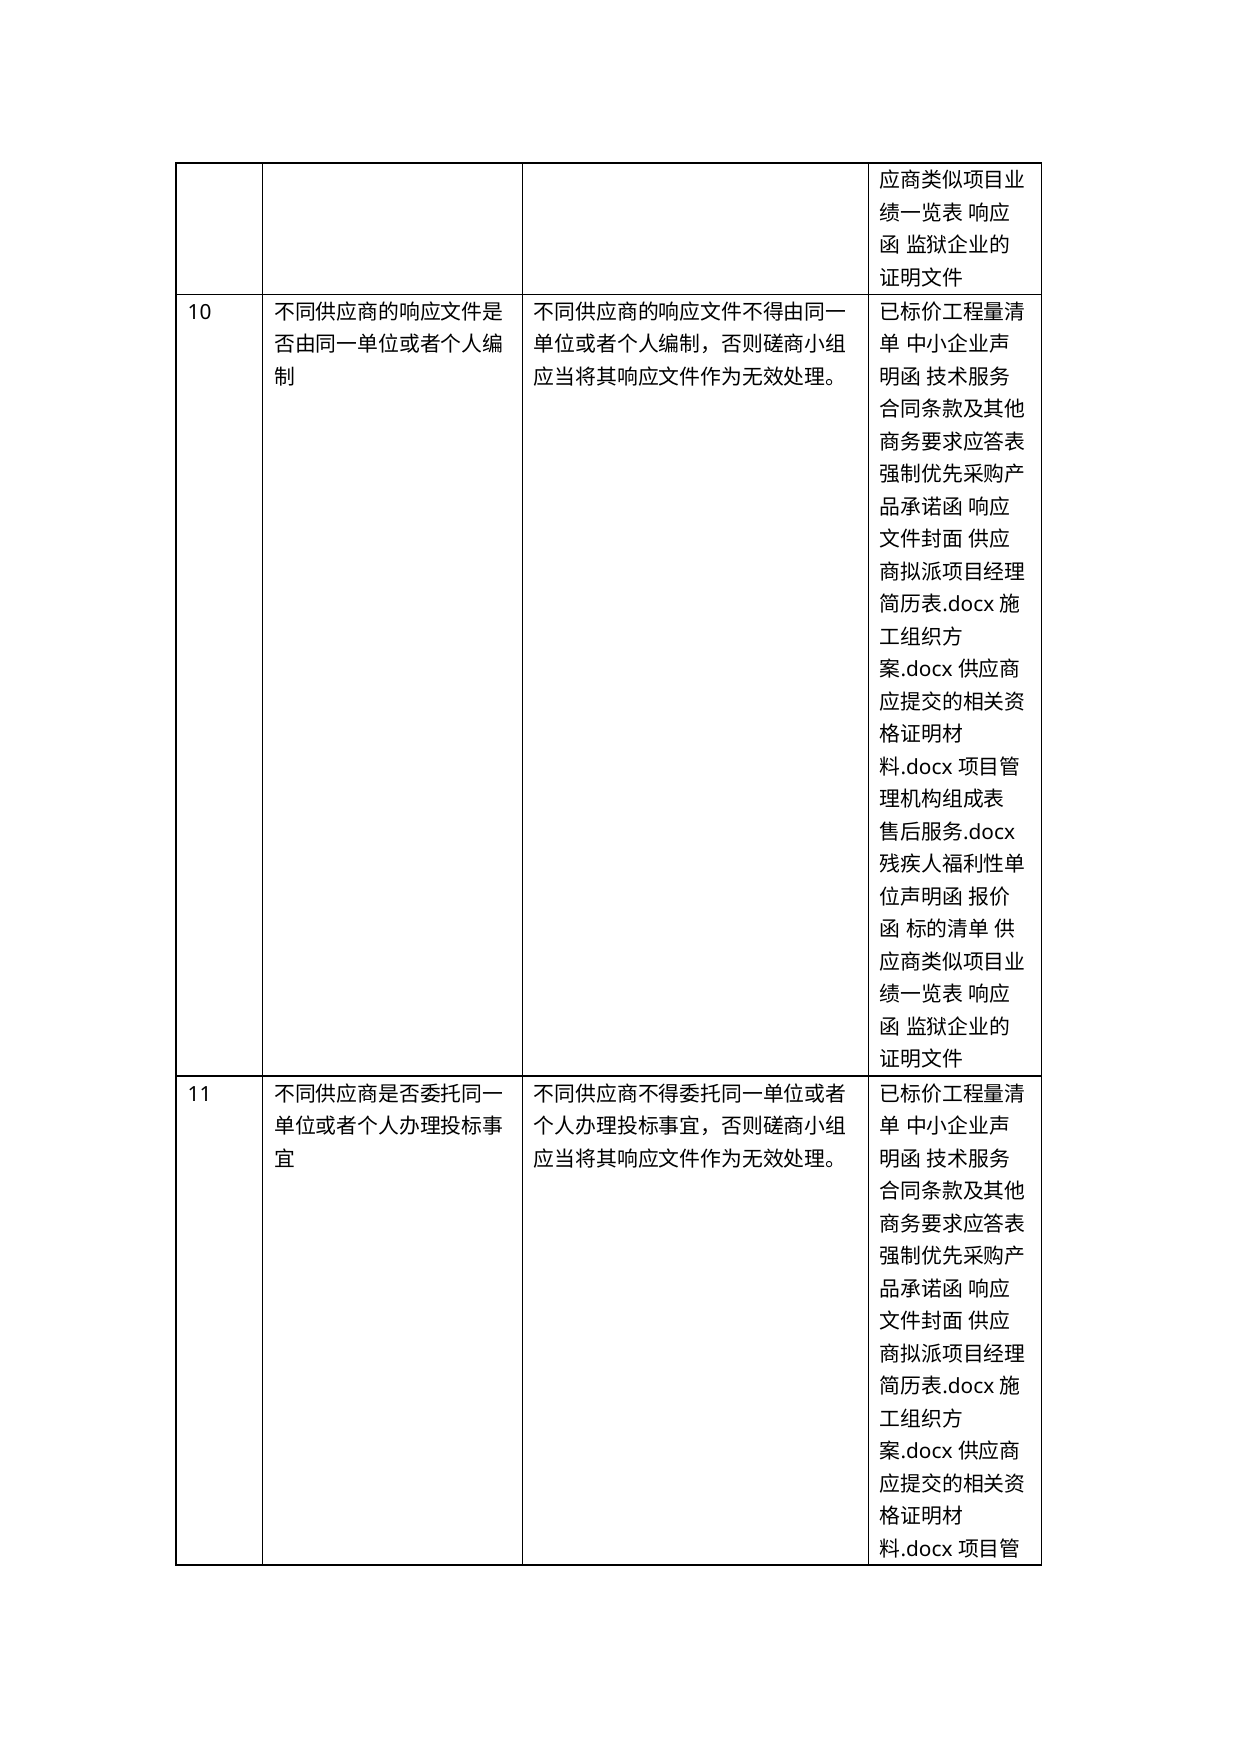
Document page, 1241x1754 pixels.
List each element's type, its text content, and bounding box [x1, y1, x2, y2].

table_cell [869, 164, 1041, 293]
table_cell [263, 164, 522, 293]
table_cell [523, 1077, 868, 1564]
table_cell 11 [177, 1077, 262, 1564]
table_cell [869, 1077, 1041, 1564]
table_cell 10 [177, 295, 262, 1075]
table_cell 9 [177, 164, 262, 293]
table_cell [523, 164, 868, 293]
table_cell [263, 1077, 522, 1564]
table_cell 不同供应商的响应文件是否由同一单位或者个人编制 [263, 295, 522, 1075]
table_cell 不同供应商的响应文件不得由同一单位或者个人编制，否则磋商小组应当将其响应文件作为无效处理。 [523, 295, 868, 1075]
